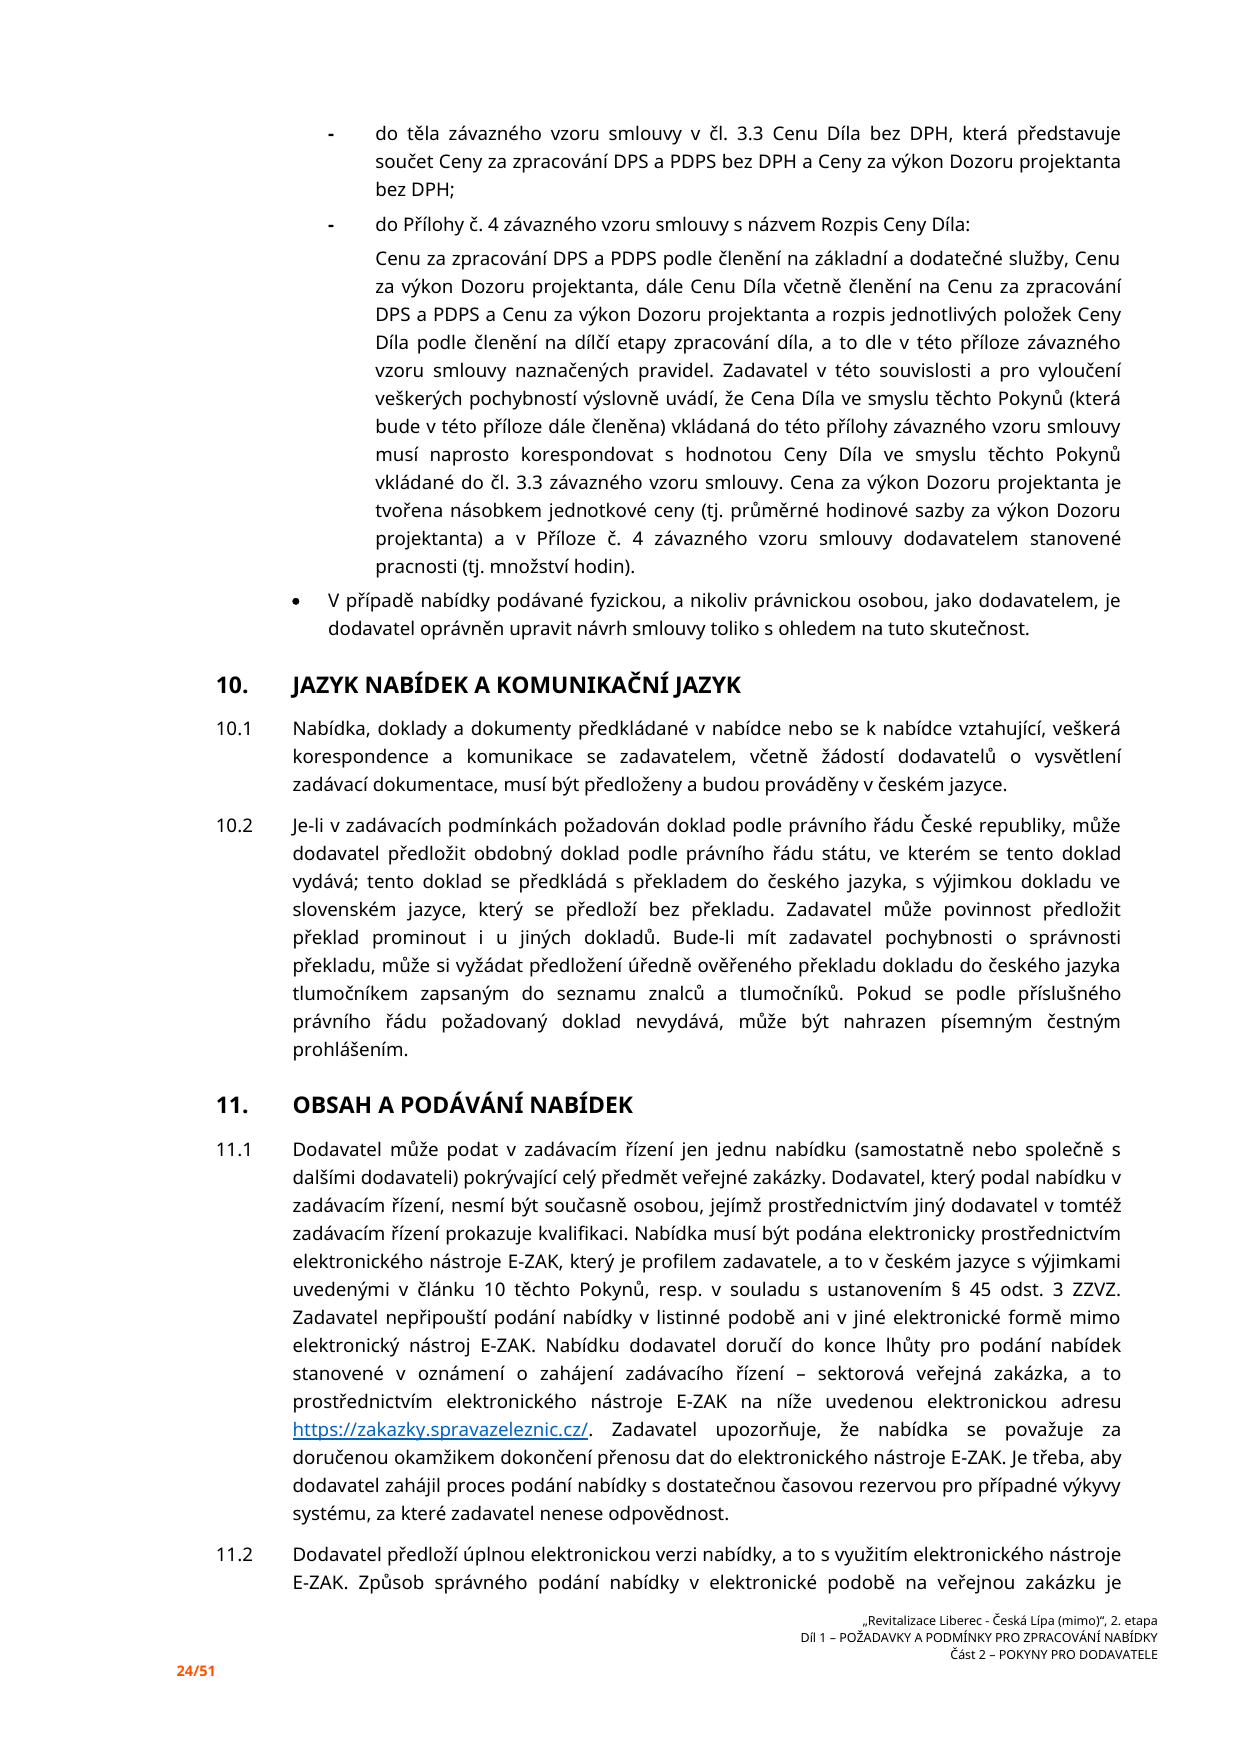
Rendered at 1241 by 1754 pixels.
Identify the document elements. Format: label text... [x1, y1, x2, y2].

list Cenu za zpracování DPS a PDPS podle členění na základní a dodatečné služby, Cenu za výkon Dozoru projektanta, dále Cenu Díla včetně členění na Cenu za zpracování DPS a PDPS a Cenu za výkon Dozoru projektanta a rozpis jednotlivých položek Ceny Díla podle členění na dílčí etapy zpracování díla, a to dle v této příloze závazného vzoru smlouvy naznačených pravidel. Zadavatel v této souvislosti a pro vyloučení veškerých pochybností výslovně uvádí, že Cena Díla ve smyslu těchto Pokynů (která bude v této příloze dále členěna) vkládaná do této přílohy závazného vzoru smlouvy musí naprosto korespondovat s hodnotou Ceny Díla ve smyslu těchto Pokynů vkládané do čl. 3.3 závazného vzoru smlouvy. Cena za výkon Dozoru projektanta je tvořena násobkem jednotkové ceny (tj. průměrné hodinové sazby za výkon Dozoru projektanta) a v Příloze č. 4 závazného vzoru smlouvy dodavatelem stanovené pracnosti (tj. množství hodin). [375, 245, 1122, 579]
text do těla závazného vzoru smlouvy v čl. 3.3 Cenu Díla bez DPH, která představuje součet Ceny za zpracování DPS a PDPS bez DPH a Ceny za výkon Dozoru projektanta bez DPH; [328, 121, 1122, 202]
text Dodavatel může podat v zadávacím řízení jen jednu nabídku (samostatně nebo společně s dalšími dodavateli) pokrývající celý předmět veřejné zakázky. Dodavatel, který podal nabídku v zadávacím řízení, nesmí být současně osobou, jejímž prostřednictvím jiný dodavatel v tomtéž zadávacím řízení prokazuje kvalifikaci. Nabídka musí být podána elektronicky prostřednictvím elektronického nástroje E-ZAK, který je profilem zadavatele, a to v českém jazyce s výjimkami uvedenými v článku 10 těchto Pokynů, resp. v souladu s ustanovením § 45 odst. 3 ZZVZ. Zadavatel nepřipouští podání nabídky v listinné podobě ani v jiné elektronické formě mimo elektronický nástroj E-ZAK. Nabídku dodavatel doručí do konce lhůty pro podání nabídek stanovené v oznámení o zahájení zadávacího řízení – sektorová veřejná zakázka, a to prostřednictvím elektronického nástroje E-ZAK na níže uvedenou elektronickou adresu https://zakazky.spravazeleznic.cz/. Zadavatel upozorňuje, že nabídka se považuje za doručenou okamžikem dokončení přenosu dat do elektronického nástroje E-ZAK. Je třeba, aby dodavatel zahájil proces podání nabídky s dostatečnou časovou rezervou pro případné výkyvy systému, za které zadavatel nenese odpovědnost. [216, 1136, 1122, 1526]
text Nabídka, doklady a dokumenty předkládané v nabídce nebo se k nabídce vztahující, veškerá korespondence a komunikace se zadavatelem, včetně žádostí dodavatelů o vysvětlení zadávací dokumentace, musí být předloženy a budou prováděny v českém jazyce. [216, 716, 1122, 797]
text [216, 1541, 1122, 1594]
text JAZYK NABÍDEK A KOMUNIKAČNÍ JAZYK [216, 669, 1122, 700]
text Je-li v zadávacích podmínkách požadován doklad podle právního řádu České republiky, může dodavatel předložit obdobný doklad podle právního řádu státu, ve kterém se tento doklad vydává; tento doklad se předkládá s překladem do českého jazyka, s výjimkou dokladu ve slovenském jazyce, který se předloží bez překladu. Zadavatel může povinnost předložit překlad prominout i u jiných dokladů. Bude-li mít zadavatel pochybnosti o správnosti překladu, může si vyžádat předložení úředně ověřeného překladu dokladu do českého jazyka tlumočníkem zapsaným do seznamu znalců a tlumočníků. Pokud se podle příslušného právního řádu požadovaný doklad nevydává, může být nahrazen písemným čestným prohlášením. [216, 812, 1122, 1062]
text do Přílohy č. 4 závazného vzoru smlouvy s názvem Rozpis Ceny Díla: [328, 211, 1122, 236]
text V případě nabídky podávané fyzickou, a nikoliv právnickou osobou, jako dodavatelem, je dodavatel oprávněn upravit návrh smlouvy toliko s ohledem na tuto skutečnost. [292, 588, 1122, 641]
text OBSAH a PODÁVÁNÍ NABÍDEK [216, 1089, 1122, 1121]
